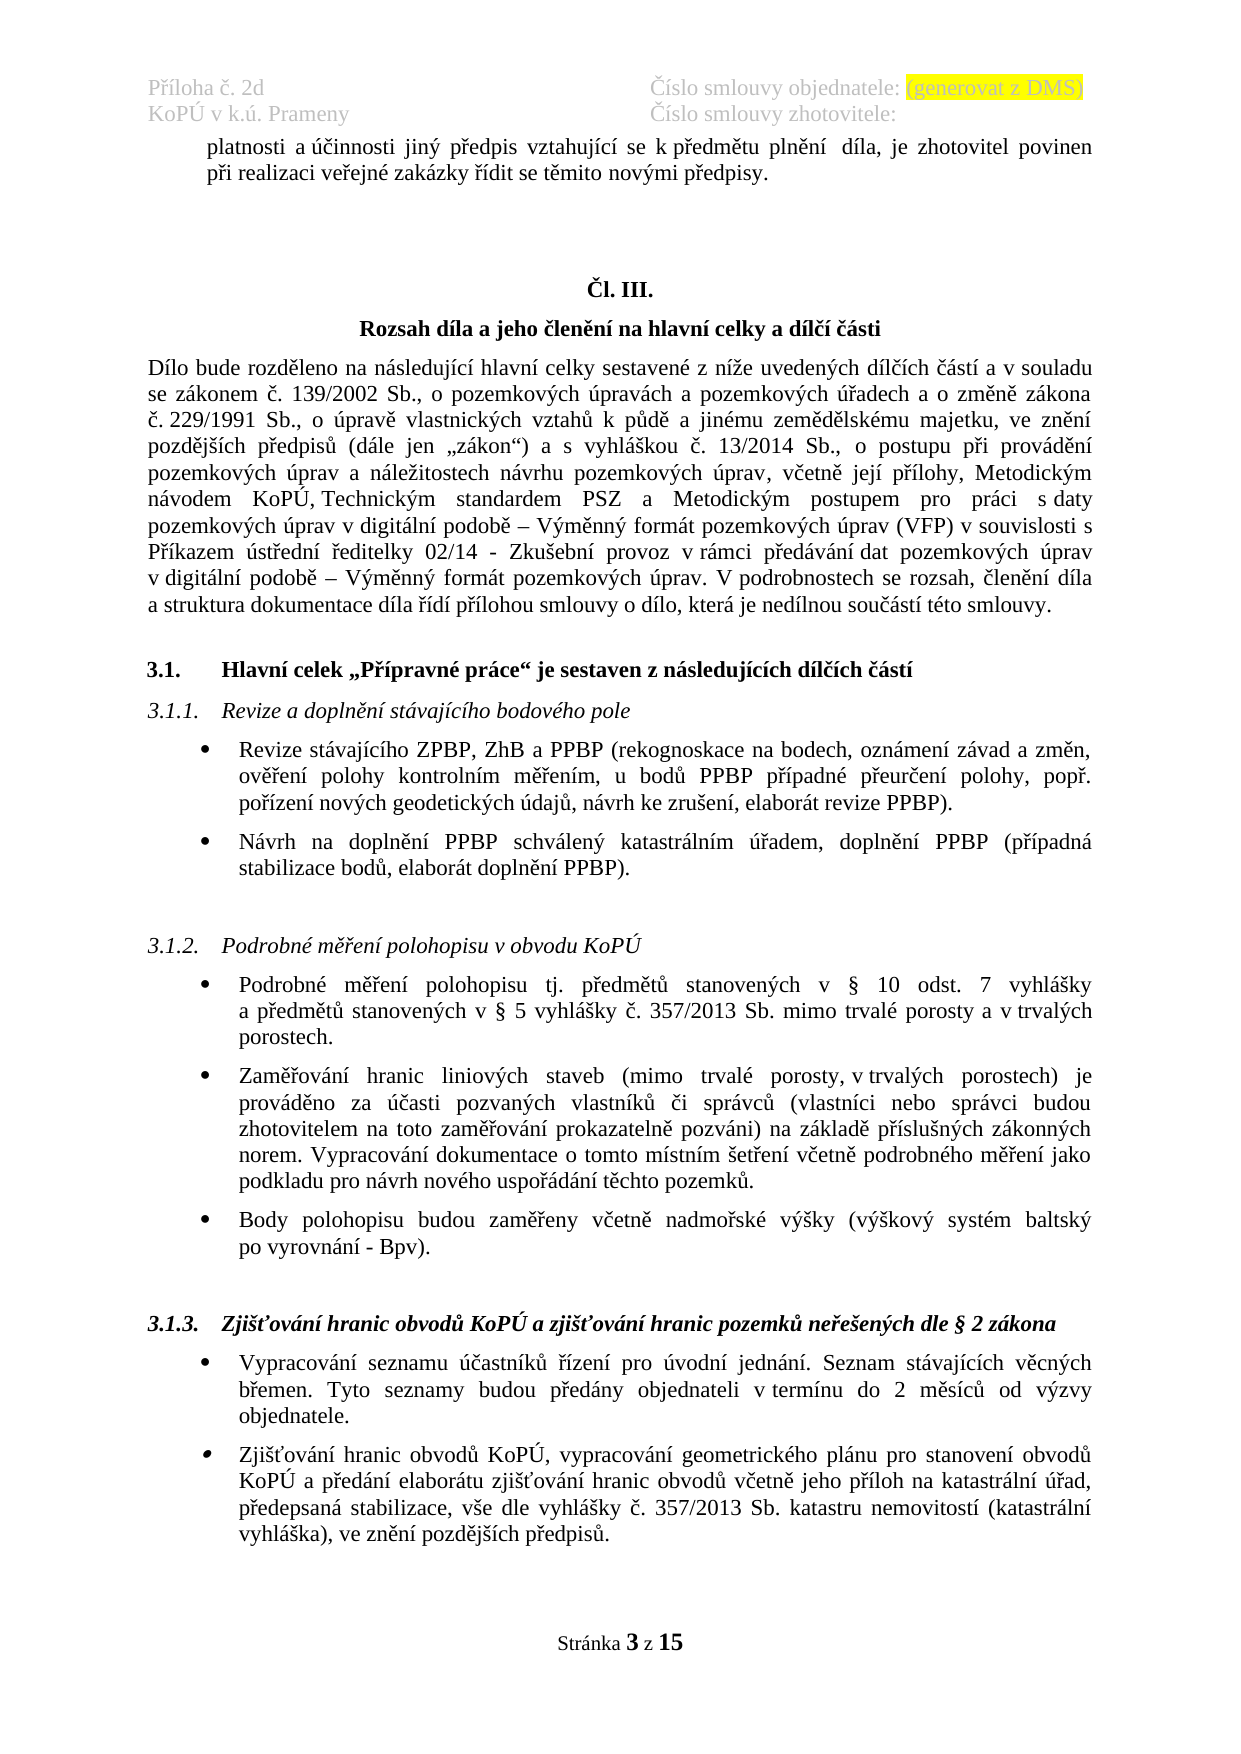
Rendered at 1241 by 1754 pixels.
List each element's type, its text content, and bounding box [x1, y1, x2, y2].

list Revize stávajícího ZPBP, ZhB a PPBP (rekognoskace na bodech, oznámení závad a změn, ověření polohy kontrolním měřením, u bodů PPBP případné přeurčení polohy, popř. pořízení nových geodetických údajů, návrh ke zrušení, elaborát revize PPBP). [201, 736, 1093, 815]
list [148, 133, 1093, 186]
list Návrh na doplnění PPBP schválený katastrálním úřadem, doplnění PPBP (případná stabilizace bodů, elaborát doplnění PPBP). [201, 828, 1093, 880]
text 3.1.2. Podrobné měření polohopisu v obvodu KoPÚ [148, 932, 1093, 958]
text 3.1.3. Zjišťování hranic obvodů KoPÚ a zjišťování hranic pozemků neřešených dle § 2 zákona [148, 1311, 1093, 1337]
text Dílo bude rozděleno na následující hlavní celky sestavené z níže uvedených dílčích částí a v souladu se zákonem č. 139/2002 Sb., o pozemkových úpravách a pozemkových úřadech a o změně zákona č. 229/1991 Sb., o úpravě vlastnických vztahů k půdě a jinému zemědělskému majetku, ve znění pozdějších předpisů (dále jen „zákon“) a s vyhláškou č. 13/2014 Sb., o postupu při provádění pozemkových úprav a náležitostech návrhu pozemkových úprav, včetně její přílohy, Metodickým návodem KoPÚ, Technickým standardem PSZ a Metodickým postupem pro práci s daty pozemkových úprav v digitální podobě – Výměnný formát pozemkových úprav (VFP) v souvislosti s Příkazem ústřední ředitelky 02/14 - Zkušební provoz v rámci předávání dat pozemkových úprav v digitální podobě – Výměnný formát pozemkových úprav. V podrobnostech se rozsah, členění díla a struktura dokumentace díla řídí přílohou smlouvy o dílo, která je nedílnou součástí této smlouvy. [148, 353, 1093, 617]
subtitle Rozsah díla a jeho členění na hlavní celky a dílčí části [148, 315, 1093, 341]
text 3.1. Hlavní celek „Přípravné práce“ je sestaven z následujících dílčích částí [146, 656, 1093, 682]
list Podrobné měření polohopisu tj. předmětů stanovených v § 10 odst. 7 vyhlášky a předmětů stanovených v § 5 vyhlášky č. 357/2013 Sb. mimo trvalé porosty a v trvalých porostech. [201, 971, 1093, 1050]
list Vypracování seznamu účastníků řízení pro úvodní jednání. Seznam stávajících věcných břemen. Tyto seznamy budou předány objednateli v termínu do 2 měsíců od výzvy objednatele. [201, 1349, 1093, 1428]
list Zaměřování hranic liniových staveb (mimo trvalé porosty, v trvalých porostech) je prováděno za účasti pozvaných vlastníků či správců (vlastníci nebo správci budou zhotovitelem na toto zaměřování prokazatelně pozváni) na základě příslušných zákonných norem. Vypracování dokumentace o tomto místním šetření včetně podrobného měření jako podkladu pro návrh nového uspořádání těchto pozemků. [201, 1062, 1093, 1194]
text Čl. III. [148, 276, 1093, 302]
list Body polohopisu budou zaměřeny včetně nadmořské výšky (výškový systém baltský po vyrovnání - Bpv). [201, 1206, 1093, 1259]
list Zjišťování hranic obvodů KoPÚ, vypracování geometrického plánu pro stanovení obvodů KoPÚ a předání elaborátu zjišťování hranic obvodů včetně jeho příloh na katastrální úřad, předepsaná stabilizace, vše dle vyhlášky č. 357/2013 Sb. katastru nemovitostí (katastrální vyhláška), ve znění pozdějších předpisů. [201, 1441, 1093, 1546]
text 3.1.1. Revize a doplnění stávajícího bodového pole [148, 697, 1093, 724]
